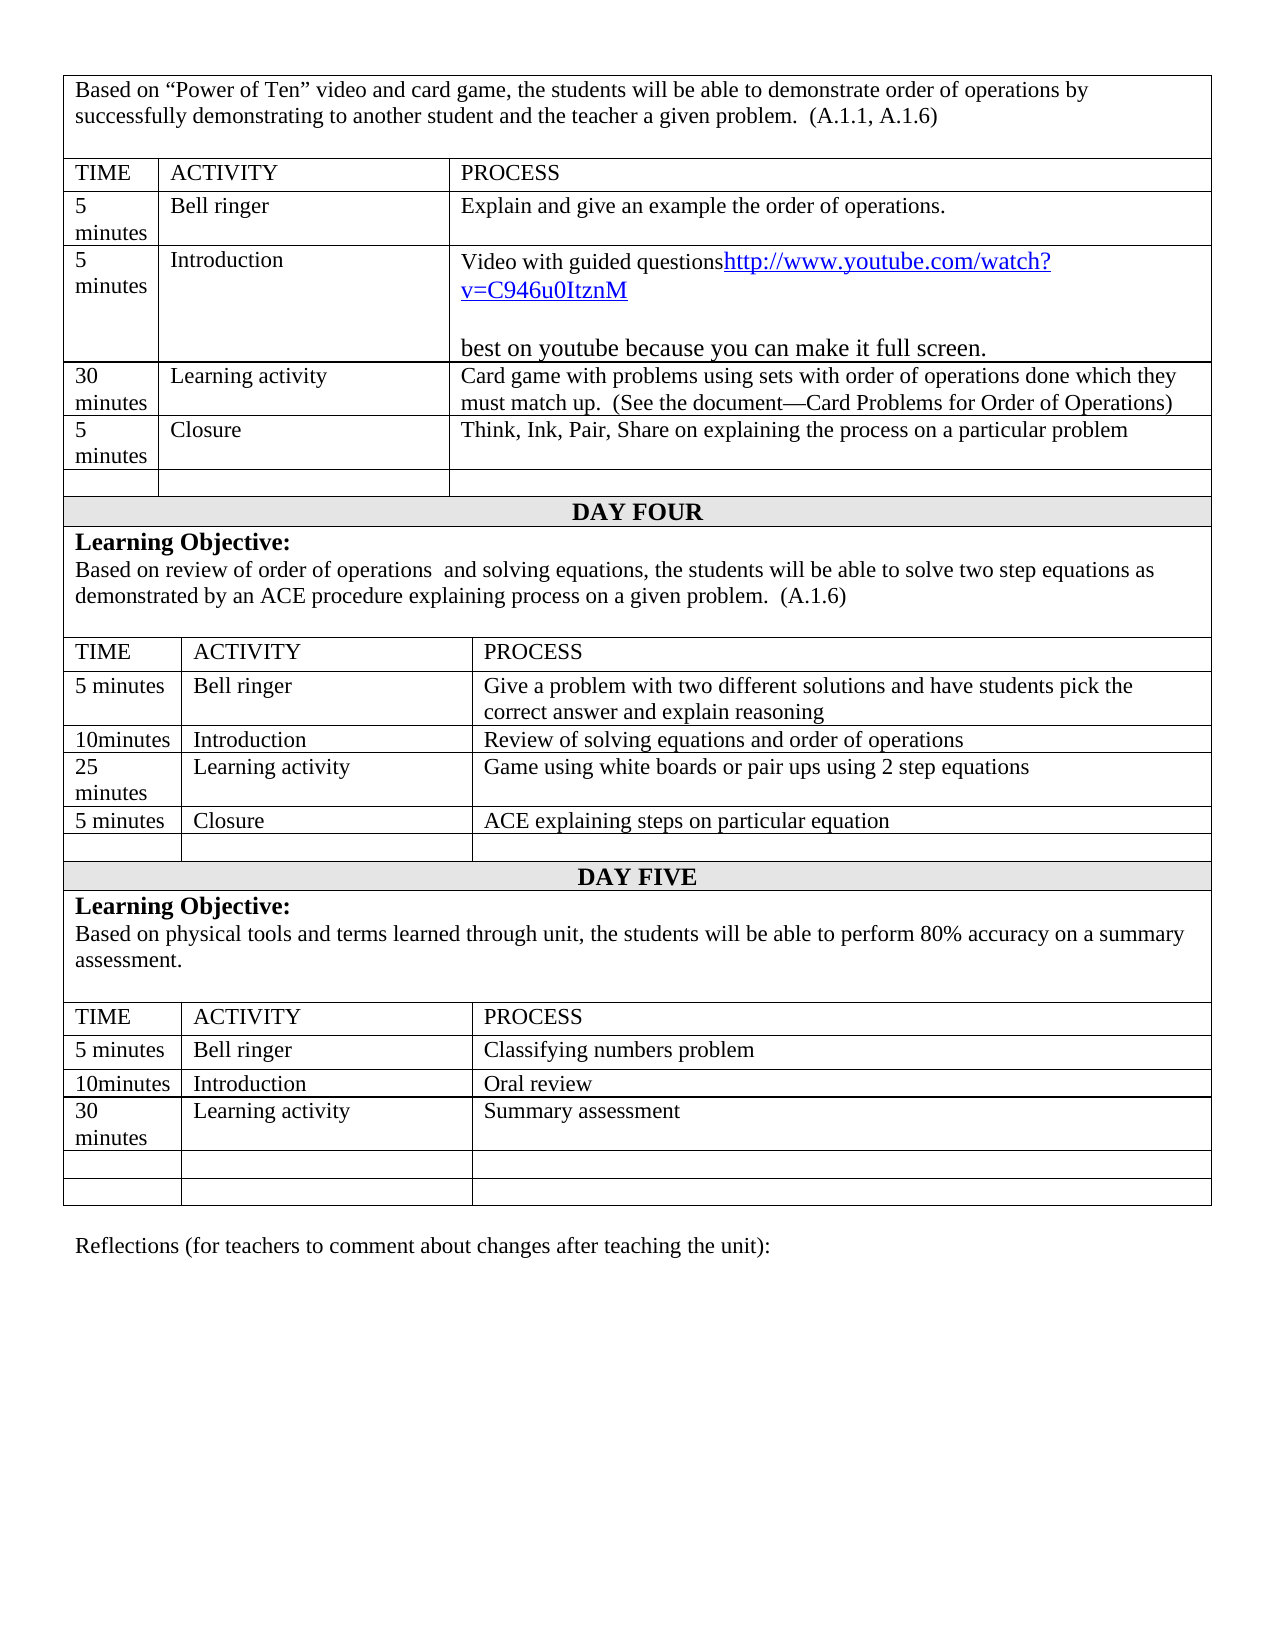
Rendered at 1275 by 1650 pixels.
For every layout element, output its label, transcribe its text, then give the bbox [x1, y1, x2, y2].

table_cell PROCESS [473, 638, 1211, 671]
table_cell Classifying numbers problem [473, 1036, 1211, 1069]
table_cell DAY FIVE [64, 862, 1211, 890]
table_cell Card game with problems using sets with order of operations done which they must match up. (See the document—Card Problems for Order of Operations) [450, 363, 1211, 415]
table_cell Closure [182, 807, 472, 833]
table_cell TIME [64, 1003, 181, 1035]
table_cell TIME [64, 159, 158, 191]
table_cell Bell ringer [182, 1036, 472, 1069]
table_cell Oral review [473, 1070, 1211, 1096]
table_cell 10minutes [64, 1070, 181, 1096]
table_cell 5 minutes [64, 192, 158, 245]
table_cell [182, 834, 472, 861]
table_cell PROCESS [473, 1003, 1211, 1035]
table_cell ACE explaining steps on particular equation [473, 807, 1211, 833]
table_cell Think, Ink, Pair, Share on explaining the process on a particular problem [450, 416, 1211, 469]
table_cell 30 minutes [64, 363, 158, 415]
table_cell Video with guided questionshttp://www.youtube.com/watch?v=C946u0ItznM best on youtube because you can make it full screen. [450, 246, 1211, 361]
table_cell [64, 470, 158, 496]
table_cell ACTIVITY [182, 638, 472, 671]
table_cell 30 minutes [64, 1098, 181, 1150]
text Reflections (for teachers to comment about changes after teaching the unit): [75, 1232, 1200, 1259]
table_cell Learning activity [182, 753, 472, 806]
table_cell [159, 470, 449, 496]
table_cell Review of solving equations and order of operations [473, 726, 1211, 752]
table_cell Summary assessment [473, 1098, 1211, 1150]
table_cell 5 minutes [64, 672, 181, 725]
table_cell [473, 1151, 1211, 1177]
table_cell [64, 1179, 181, 1205]
table_cell [64, 834, 181, 861]
table_cell 25 minutes [64, 753, 181, 806]
table_cell ACTIVITY [182, 1003, 472, 1035]
table_cell Introduction [159, 246, 449, 361]
table_cell Game using white boards or pair ups using 2 step equations [473, 753, 1211, 806]
table_cell TIME [64, 638, 181, 671]
table_cell [64, 1151, 181, 1177]
table_cell Explain and give an example the order of operations. [450, 192, 1211, 245]
table_cell [182, 1151, 472, 1177]
table_cell Learning Objective: Based on review of order of operations and solving equations, the students will be able to solve two step equations as demonstrated by an ACE procedure explaining process on a given problem. (A.1.6) [64, 527, 1211, 637]
table_cell Learning activity [182, 1098, 472, 1150]
table_cell Introduction [182, 1070, 472, 1096]
table_cell 10minutes [64, 726, 181, 752]
table_cell [182, 1179, 472, 1205]
table_cell ACTIVITY [159, 159, 449, 191]
table_cell Bell ringer [182, 672, 472, 725]
table_cell [450, 470, 1211, 496]
table_cell Introduction [182, 726, 472, 752]
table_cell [64, 76, 1211, 157]
table_cell PROCESS [450, 159, 1211, 191]
table_cell 5 minutes [64, 807, 181, 833]
table_cell [473, 834, 1211, 861]
table_cell Bell ringer [159, 192, 449, 245]
table_cell Learning activity [159, 363, 449, 415]
table_cell DAY FOUR [64, 497, 1211, 526]
table_cell 5 minutes [64, 1036, 181, 1069]
table_cell Give a problem with two different solutions and have students pick the correct answer and explain reasoning [473, 672, 1211, 725]
table_cell 5 minutes [64, 246, 158, 361]
table_cell Closure [159, 416, 449, 469]
table_cell [473, 1179, 1211, 1205]
table_cell 5 minutes [64, 416, 158, 469]
table_cell Learning Objective: Based on physical tools and terms learned through unit, the students will be able to perform 80% accuracy on a summary assessment. [64, 891, 1211, 1002]
